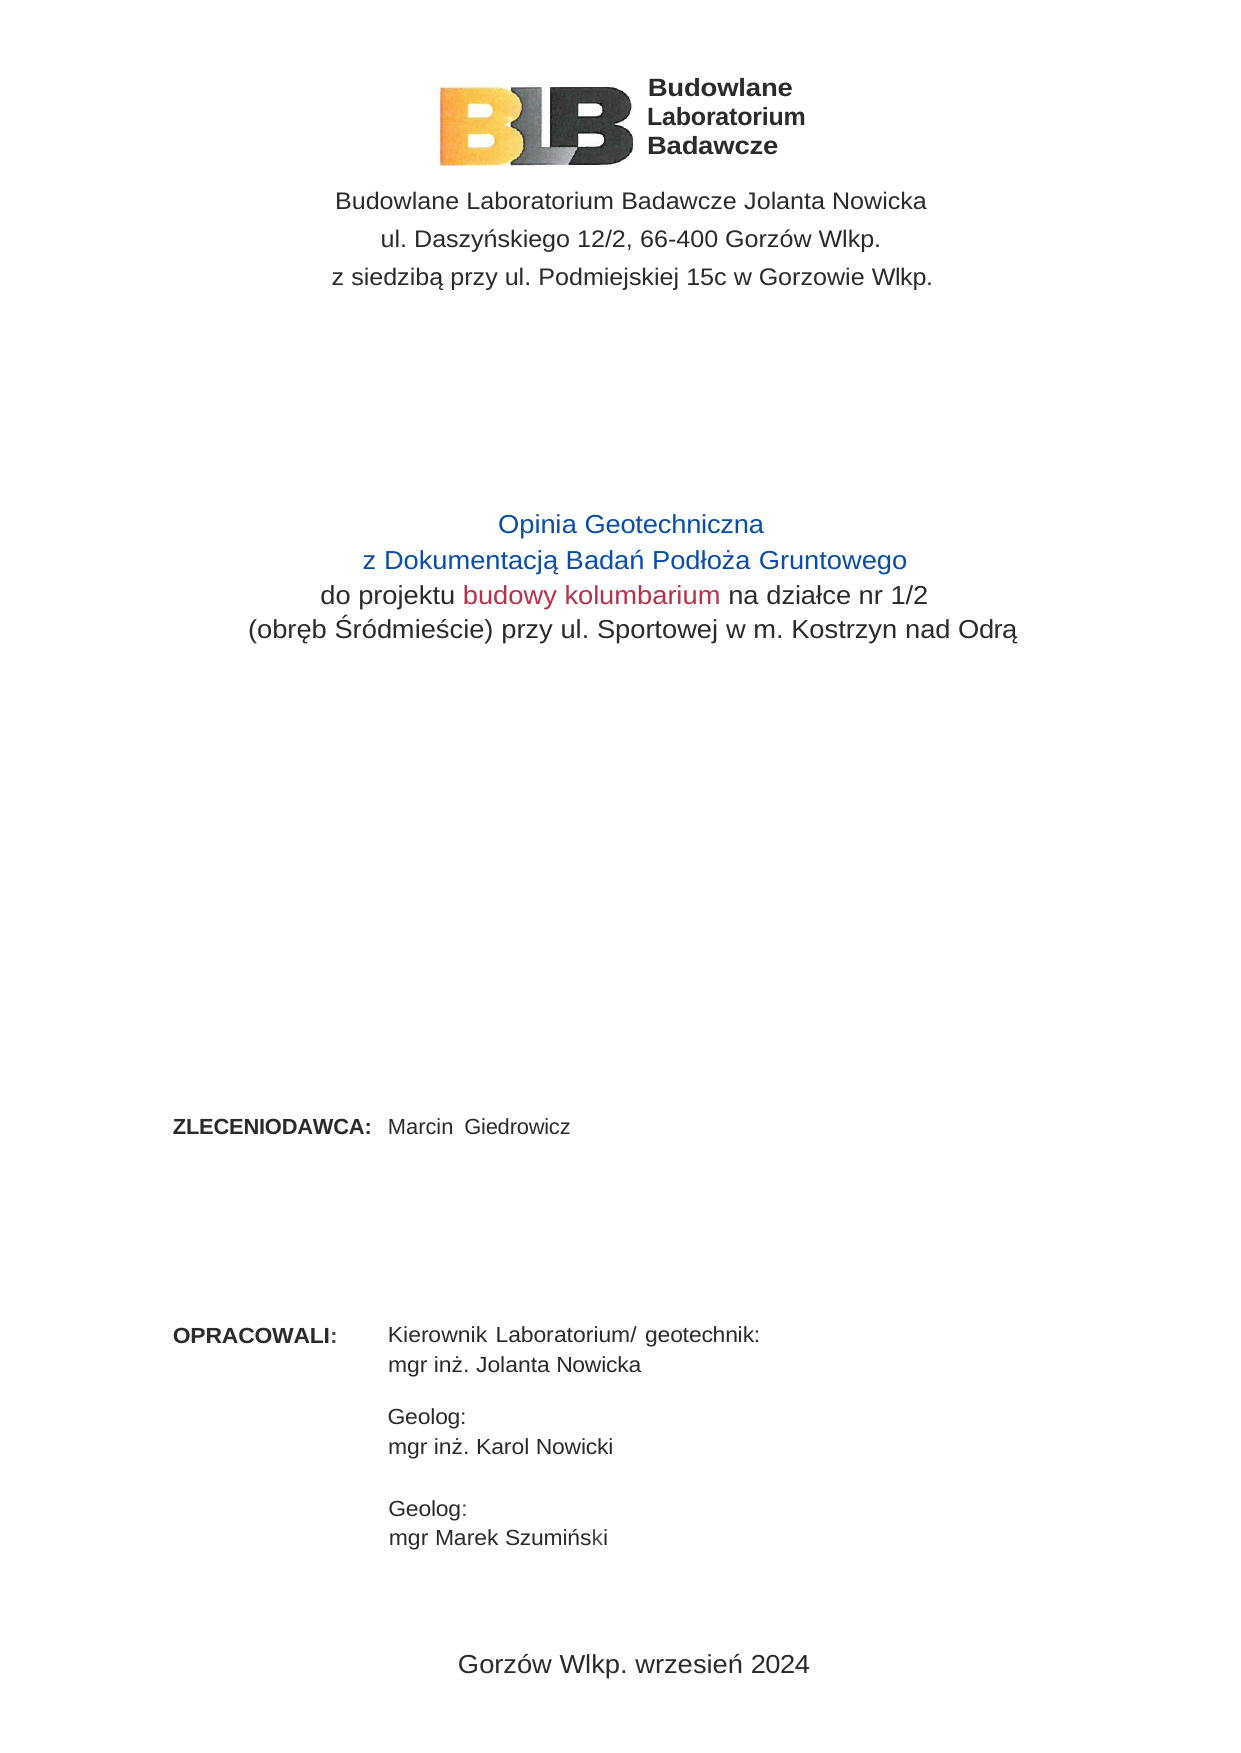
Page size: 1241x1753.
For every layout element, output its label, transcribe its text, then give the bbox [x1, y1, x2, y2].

text mgr inż. Jolanta Nowicka [388, 1352, 1221, 1377]
text Geolog: [388, 1496, 1221, 1521]
text OPRACOWALI: Kierownik Laboratorium/ geotechnik: [173, 1322, 1221, 1348]
text Budowlane Laboratorium Badawcze Jolanta Nowicka ul. Daszyńskiego 12/2, 66-400 Gorzów Wlkp. [324, 187, 937, 252]
text mgr Marek Szumiński [389, 1525, 1221, 1550]
text z Dokumentacją Badań Podłoża Gruntowego do projektu budowy kolumbarium na działce nr 1/2 [320, 545, 935, 610]
picture [436, 81, 633, 166]
text Geolog: [387, 1404, 1221, 1429]
text mgr inż. Karol Nowicki [388, 1434, 1221, 1459]
text ZLECENIODAWCA: Marcin Giedrowicz [173, 1114, 1221, 1139]
text Opinia Geotechniczna [498, 509, 1221, 539]
text Budowlane Laboratorium Badawcze [647, 73, 935, 159]
text (obręb Śródmieście) przy ul. Sportowej w m. Kostrzyn nad Odrą [248, 615, 1221, 644]
text Gorzów Wlkp. wrzesień 2024 [331, 1649, 937, 1679]
text z siedzibą przy ul. Podmiejskiej 15c w Gorzowie Wlkp. [327, 263, 937, 291]
